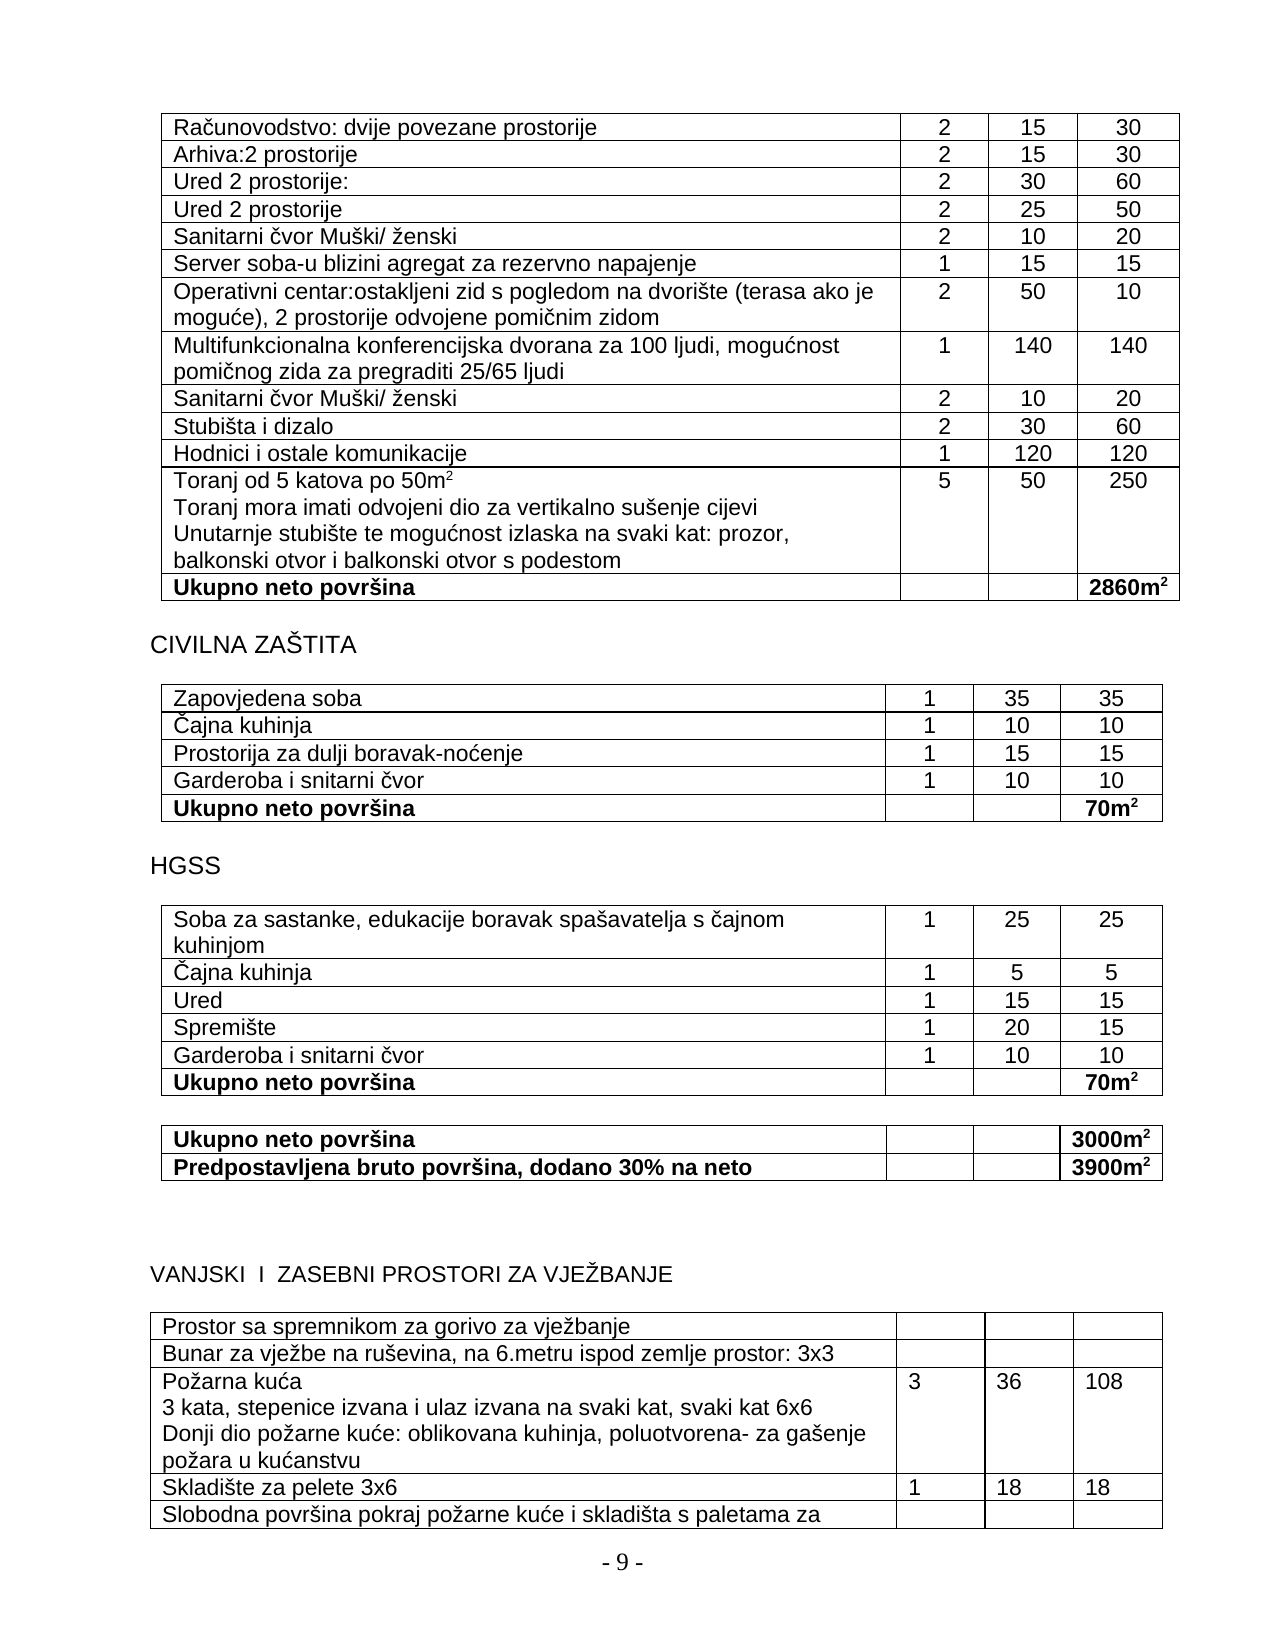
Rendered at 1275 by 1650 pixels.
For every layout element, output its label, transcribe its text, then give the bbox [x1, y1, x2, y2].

table_cell 25 [989, 196, 1077, 222]
table_cell Garderoba i snitarni čvor [162, 1042, 885, 1068]
table_cell 15 [974, 740, 1060, 766]
table_cell Server soba-u blizini agregat za rezervno napajenje [162, 250, 900, 277]
table_cell 10 [989, 223, 1077, 249]
table_cell 15 [989, 141, 1077, 167]
text HGSS [150, 851, 1162, 879]
table_cell 250 [1078, 468, 1179, 573]
table_cell 10 [974, 767, 1060, 793]
table_header [897, 1313, 984, 1339]
table_cell 15 [1061, 1014, 1162, 1041]
table_header Zapovjedena soba [162, 685, 885, 711]
table_cell 60 [1078, 413, 1179, 439]
table_cell 2 [901, 114, 988, 140]
table_cell Multifunkcionalna konferencijska dvorana za 100 ljudi, mogućnost pomičnog zida za pregraditi 25/65 ljudi [162, 332, 900, 384]
table_cell 1 [901, 332, 988, 384]
table_cell Požarna kuća 3 kata, stepenice izvana i ulaz izvana na svaki kat, svaki kat 6x6 Donji dio požarne kuće: oblikovana kuhinja, poluotvorena- za gašenje požara u kućanstvu [151, 1368, 896, 1473]
table_cell 18 [986, 1474, 1073, 1500]
table_cell [886, 1069, 973, 1095]
table_cell 2 [901, 385, 988, 412]
table_cell Ured 2 prostorije: [162, 168, 900, 194]
table_cell 1 [901, 250, 988, 277]
table_cell Ukupno neto površina [162, 795, 885, 821]
table_cell Čajna kuhinja [162, 713, 885, 739]
table_cell 20 [1078, 223, 1179, 249]
table_cell 50 [989, 468, 1077, 573]
table_cell Arhiva:2 prostorije [162, 141, 900, 167]
table_header Soba za sastanke, edukacije boravak spašavatelja s čajnom kuhinjom [162, 906, 885, 958]
table_cell 70m2 [1061, 795, 1162, 821]
table_cell 2 [901, 278, 988, 331]
table_cell [897, 1501, 984, 1528]
table_cell 15 [1078, 250, 1179, 277]
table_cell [151, 1501, 896, 1528]
table_cell [897, 1340, 984, 1367]
table_header [1074, 1313, 1162, 1339]
table_cell 15 [1061, 987, 1162, 1013]
table_cell Ukupno neto površina [162, 1069, 885, 1095]
table_cell 140 [1078, 332, 1179, 384]
table_cell [974, 1154, 1059, 1180]
table_cell [887, 1154, 973, 1180]
table_cell [1074, 1340, 1162, 1367]
table_cell 120 [989, 440, 1077, 466]
table_cell 10 [974, 1042, 1060, 1068]
text CIVILNA ZAŠTITA [150, 630, 1162, 659]
table_cell 2 [901, 223, 988, 249]
table_cell 10 [1078, 278, 1179, 331]
table_cell Spremište [162, 1014, 885, 1041]
table_cell [1074, 1501, 1162, 1528]
table_cell 36 [986, 1368, 1073, 1473]
table_header 35 [974, 685, 1060, 711]
table_cell [886, 795, 973, 821]
table_cell Garderoba i snitarni čvor [162, 767, 885, 793]
table_cell 1 [886, 987, 973, 1013]
table_cell 1 [901, 440, 988, 466]
table_cell Operativni centar:ostakljeni zid s pogledom na dvorište (terasa ako je moguće), 2 prostorije odvojene pomičnim zidom [162, 278, 900, 331]
table_cell [986, 1501, 1073, 1528]
table_cell 20 [974, 1014, 1060, 1041]
table_cell Sanitarni čvor Muški/ ženski [162, 223, 900, 249]
table_cell Računovodstvo: dvije povezane prostorije [162, 114, 900, 140]
table_cell 30 [989, 413, 1077, 439]
table_header 35 [1061, 685, 1162, 711]
text VANJSKI I ZASEBNI PROSTORI ZA VJEŽBANJE [150, 1261, 1162, 1287]
table_cell 2 [901, 168, 988, 194]
table_cell [901, 574, 988, 600]
table_header 3000m2 [1061, 1126, 1162, 1152]
table_cell 2860m2 [1078, 574, 1179, 600]
table_cell [974, 795, 1060, 821]
table_cell 20 [1078, 385, 1179, 412]
table_cell 70m2 [1061, 1069, 1162, 1095]
table_cell 1 [886, 740, 973, 766]
table_cell 2 [901, 141, 988, 167]
table_cell 5 [974, 959, 1060, 986]
table_cell 30 [989, 168, 1077, 194]
table_cell Stubišta i dizalo [162, 413, 900, 439]
table_cell 1 [886, 1014, 973, 1041]
table_cell 10 [989, 385, 1077, 412]
table_cell 1 [886, 713, 973, 739]
table_cell 1 [886, 959, 973, 986]
table_cell 15 [989, 250, 1077, 277]
table_cell 50 [989, 278, 1077, 331]
table_cell 1 [897, 1474, 984, 1500]
table_cell 108 [1074, 1368, 1162, 1473]
table_cell 10 [1061, 1042, 1162, 1068]
table_cell Sanitarni čvor Muški/ ženski [162, 385, 900, 412]
table_cell 15 [989, 114, 1077, 140]
table_header 1 [886, 906, 973, 958]
table_cell Ured 2 prostorije [162, 196, 900, 222]
table_cell [986, 1340, 1073, 1367]
table_cell 3 [897, 1368, 984, 1473]
table_cell 60 [1078, 168, 1179, 194]
table_cell 10 [1061, 767, 1162, 793]
table_cell Prostorija za dulji boravak-noćenje [162, 740, 885, 766]
table_cell [974, 1069, 1060, 1095]
table_cell Ured [162, 987, 885, 1013]
table_cell 2 [901, 413, 988, 439]
table_header Ukupno neto površina [162, 1126, 886, 1152]
table_cell Skladište za pelete 3x6 [151, 1474, 896, 1500]
table_cell 3900m2 [1061, 1154, 1162, 1180]
table_cell 30 [1078, 141, 1179, 167]
table_cell Toranj od 5 katova po 50m2 Toranj mora imati odvojeni dio za vertikalno sušenje cijevi Unutarnje stubište te mogućnost izlaska na svaki kat: prozor, balkonski otvor i balkonski otvor s podestom [162, 468, 900, 573]
table_cell 5 [901, 468, 988, 573]
table_cell 1 [886, 1042, 973, 1068]
table_cell Ukupno neto površina [162, 574, 900, 600]
table_header [887, 1126, 973, 1152]
table_header 25 [974, 906, 1060, 958]
table_cell 18 [1074, 1474, 1162, 1500]
table_cell 30 [1078, 114, 1179, 140]
table_header 1 [886, 685, 973, 711]
table_cell 15 [974, 987, 1060, 1013]
table_header 25 [1061, 906, 1162, 958]
table_cell Hodnici i ostale komunikacije [162, 440, 900, 466]
table_cell 2 [901, 196, 988, 222]
table_cell 50 [1078, 196, 1179, 222]
table_cell Čajna kuhinja [162, 959, 885, 986]
table_cell 5 [1061, 959, 1162, 986]
table_header Prostor sa spremnikom za gorivo za vježbanje [151, 1313, 896, 1339]
table_cell 10 [1061, 713, 1162, 739]
table_cell 140 [989, 332, 1077, 384]
table_cell [989, 574, 1077, 600]
table_cell 10 [974, 713, 1060, 739]
table_cell 1 [886, 767, 973, 793]
table_header [986, 1313, 1073, 1339]
table_cell Bunar za vježbe na ruševina, na 6.metru ispod zemlje prostor: 3x3 [151, 1340, 896, 1367]
table_cell 15 [1061, 740, 1162, 766]
table_cell Predpostavljena bruto površina, dodano 30% na neto [162, 1154, 886, 1180]
table_cell 120 [1078, 440, 1179, 466]
table_header [974, 1126, 1059, 1152]
